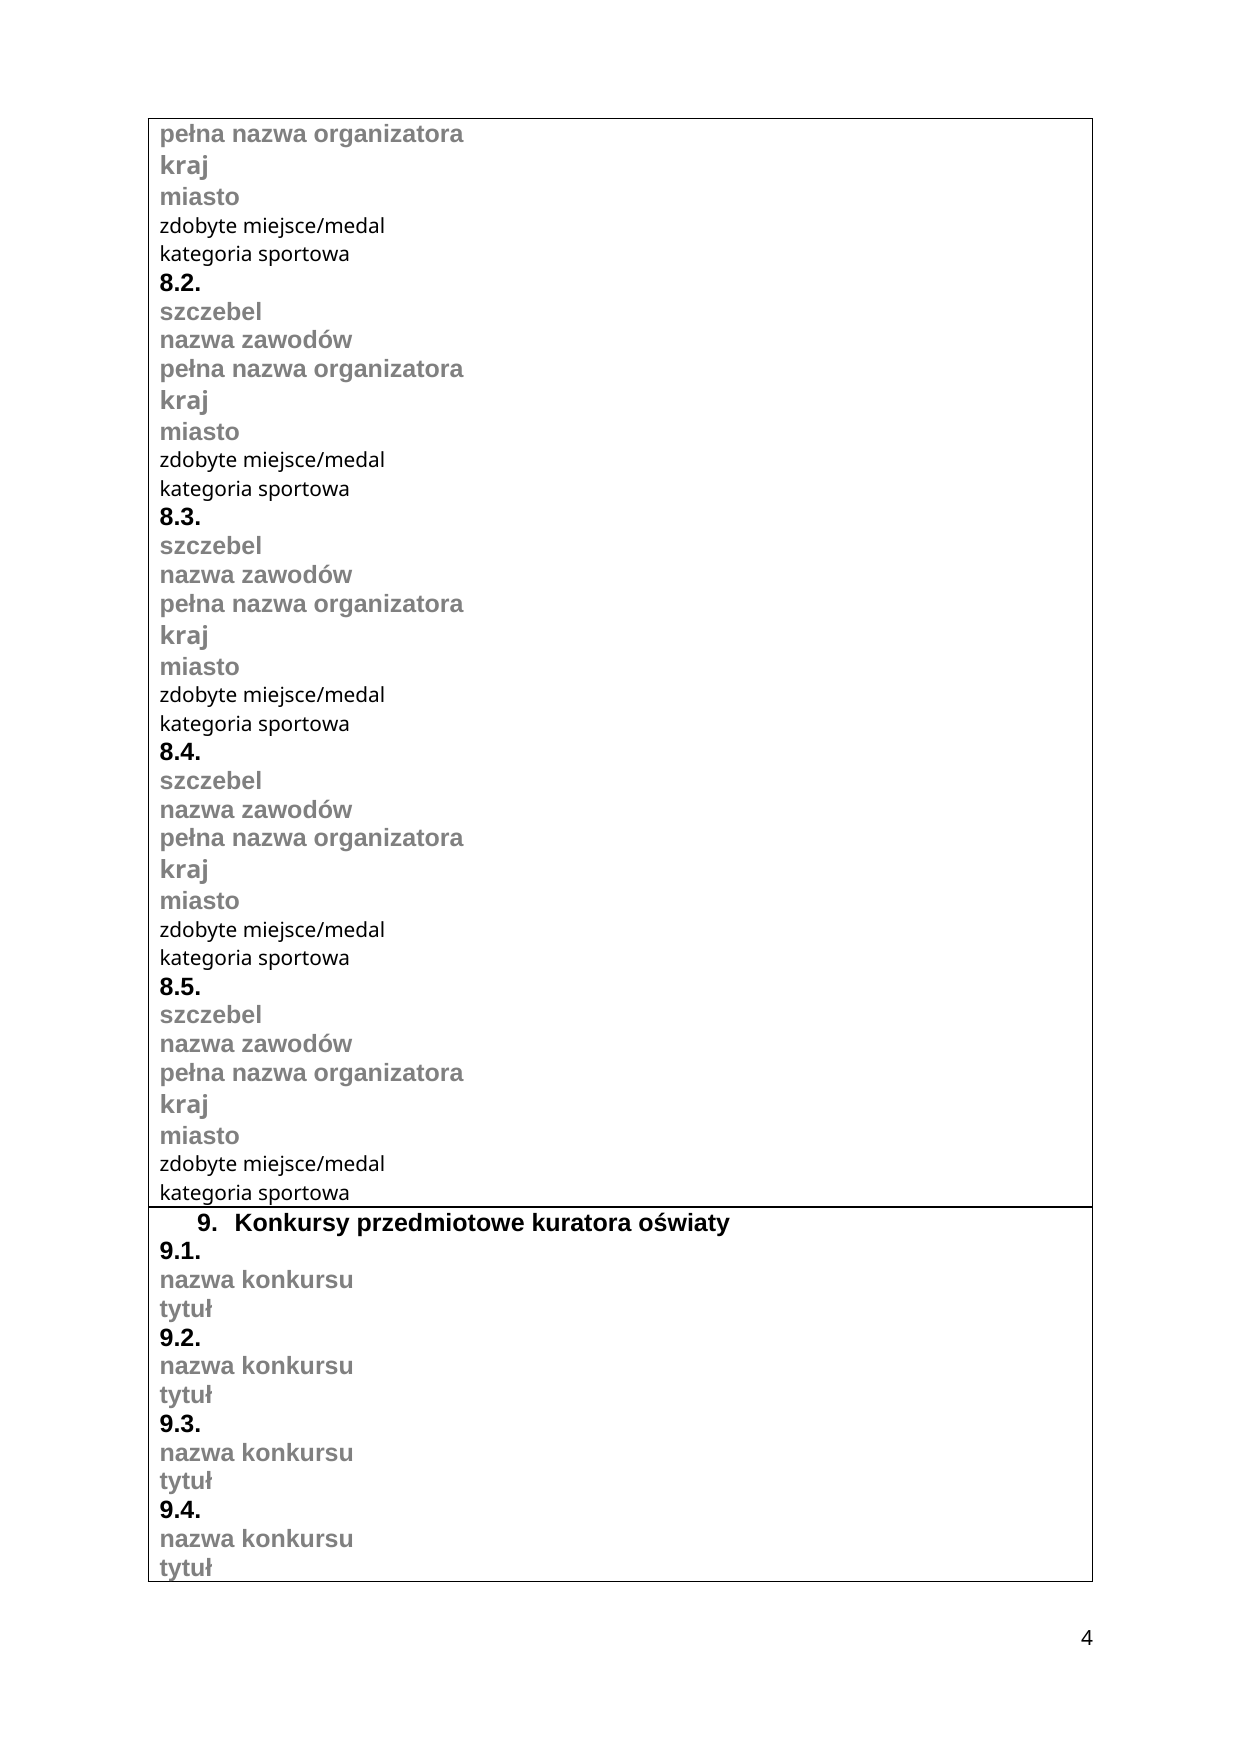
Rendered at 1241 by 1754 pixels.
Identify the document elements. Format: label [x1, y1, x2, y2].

table_cell [149, 1208, 1092, 1581]
table_cell [149, 119, 1092, 1206]
